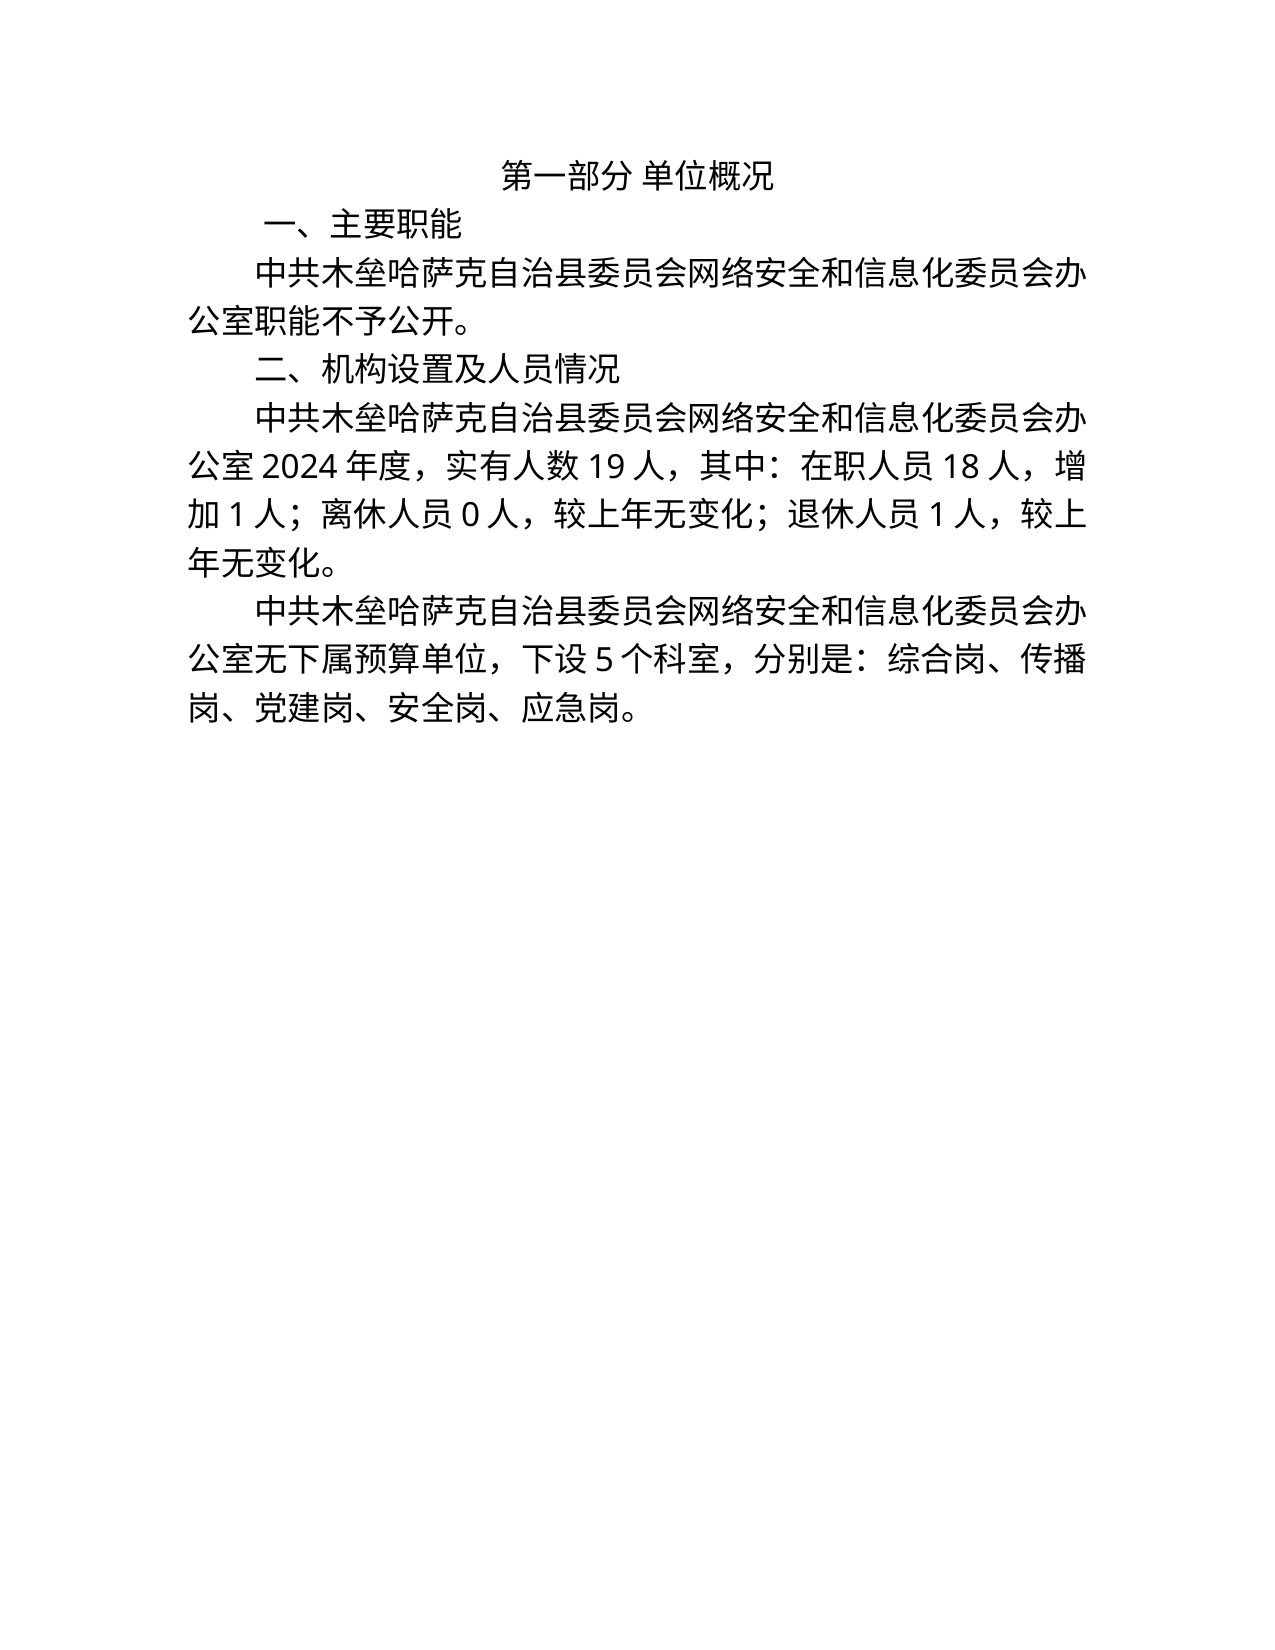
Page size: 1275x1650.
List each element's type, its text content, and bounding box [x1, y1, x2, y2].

text 中共木垒哈萨克自治县委员会网络安全和信息化委员会办公室职能不予公开。 [187, 247, 1087, 343]
text 第一部分 单位概况 [187, 150, 1087, 198]
text 一、主要职能 [187, 198, 1087, 247]
text 中共木垒哈萨克自治县委员会网络安全和信息化委员会办公室无下属预算单位，下设5个科室，分别是：综合岗、传播岗、党建岗、安全岗、应急岗。 [187, 585, 1087, 729]
text 中共木垒哈萨克自治县委员会网络安全和信息化委员会办公室2024年度，实有人数19人，其中：在职人员18人，增加1人；离休人员0人，较上年无变化；退休人员1人，较上年无变化。 [187, 391, 1087, 585]
text 二、机构设置及人员情况 [187, 343, 1087, 391]
